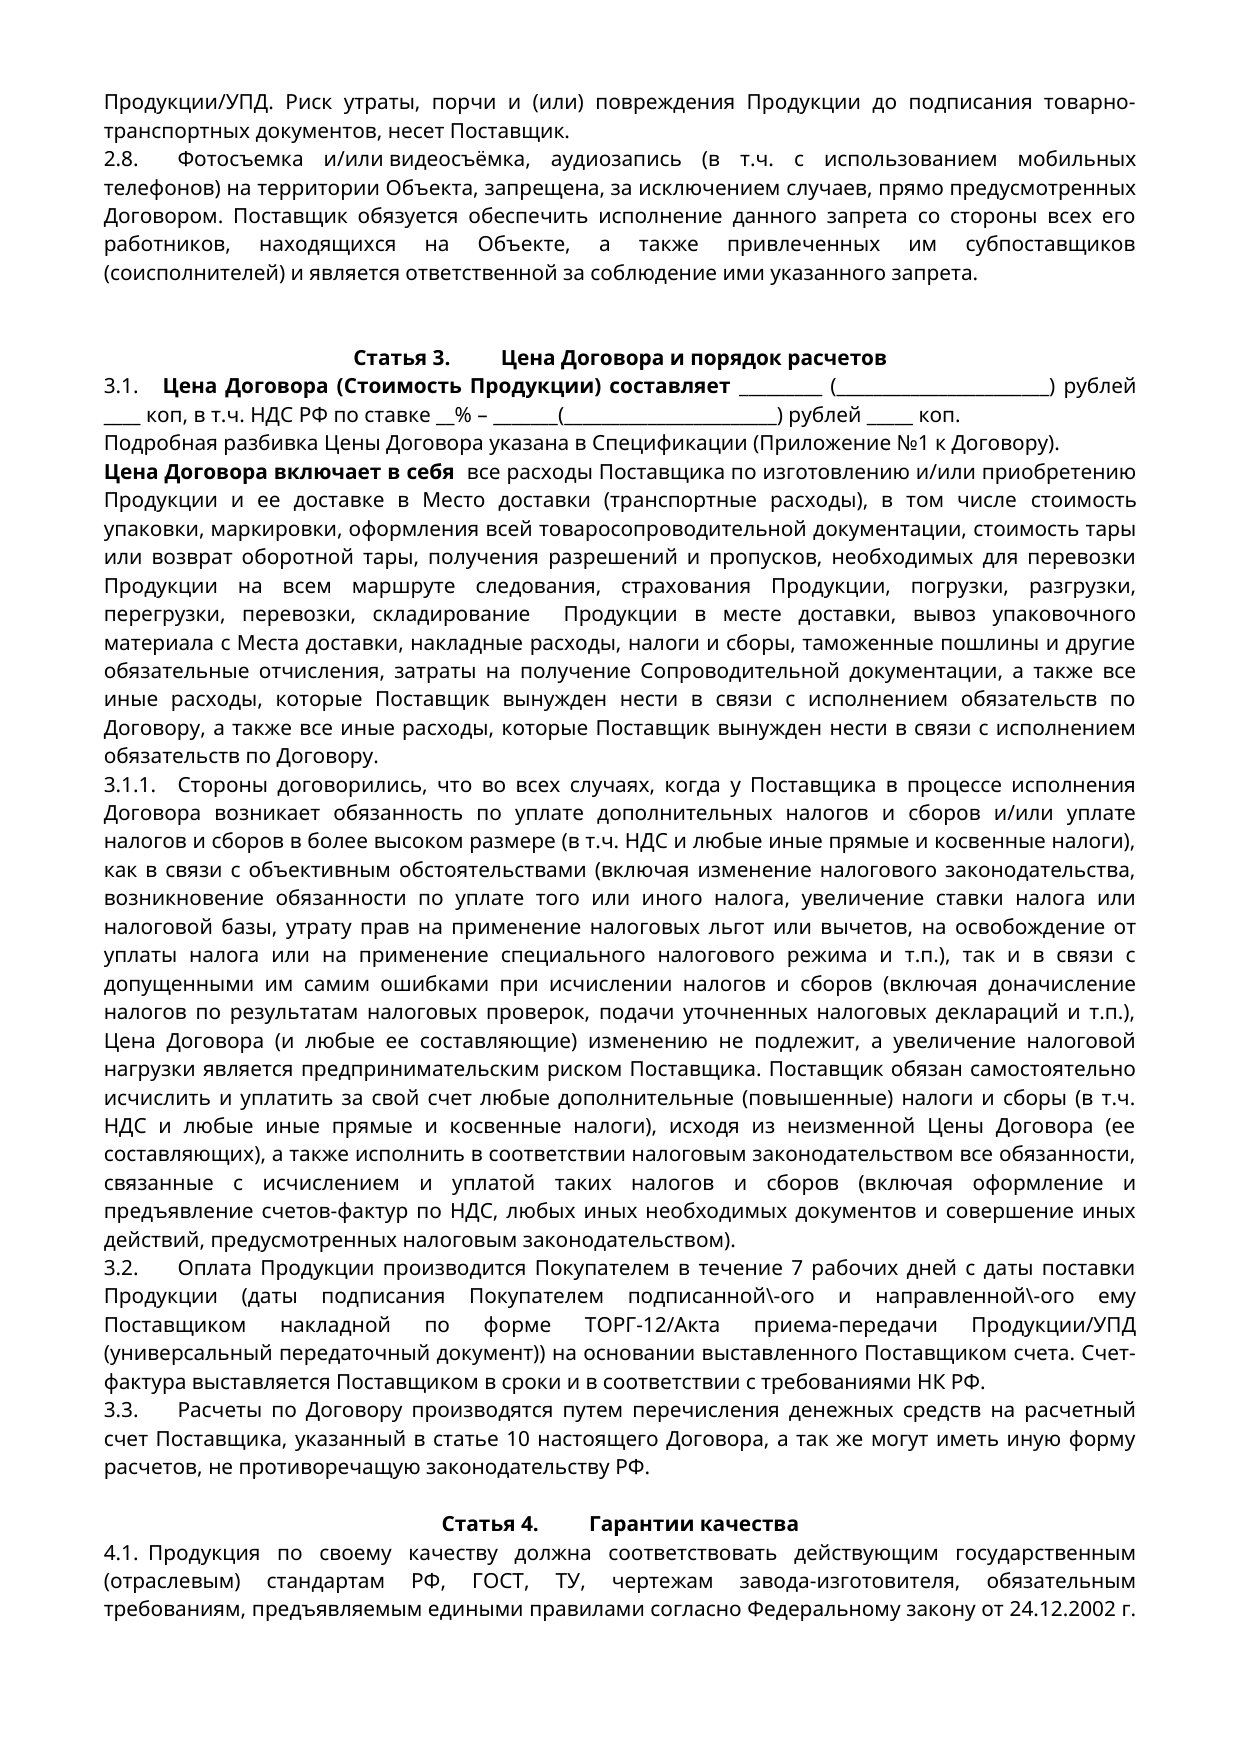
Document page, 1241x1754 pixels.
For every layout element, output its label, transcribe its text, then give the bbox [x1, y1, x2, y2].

list Цена Договора (Стоимость Продукции) составляет _________ (_______________________) рублей ____ коп, в т.ч. НДС РФ по ставке __% – _______(_______________________) рублей _____ коп. [103, 372, 1137, 428]
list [103, 87, 1137, 144]
list Гарантии качества [103, 1509, 1137, 1538]
text Подробная разбивка Цены Договора указана в Спецификации (Приложение №1 к Договору). [103, 428, 1137, 457]
text Цена Договора включает в себя все расходы Поставщика по изготовлению и/или приобретению Продукции и ее доставке в Место доставки (транспортные расходы), в том числе стоимость упаковки, маркировки, оформления всей товаросопроводительной документации, стоимость тары или возврат оборотной тары, получения разрешений и пропусков, необходимых для перевозки Продукции на всем маршруте следования, страхования Продукции, погрузки, разгрузки, перегрузки, перевозки, складирование Продукции в месте доставки, вывоз упаковочного материала с Места доставки, накладные расходы, налоги и сборы, таможенные пошлины и другие обязательные отчисления, затраты на получение Сопроводительной документации, а также все иные расходы, которые Поставщик вынужден нести в связи с исполнением обязательств по Договору, а также все иные расходы, которые Поставщик вынужден нести в связи с исполнением обязательств по Договору. [103, 457, 1137, 770]
list Оплата Продукции производится Покупателем в течение 7 рабочих дней с даты поставки Продукции (даты подписания Покупателем подписанной\-ого и направленной\-ого ему Поставщиком накладной по форме ТОРГ-12/Акта приема-передачи Продукции/УПД (универсальный передаточный документ)) на основании выставленного Поставщиком счета. Счет-фактура выставляется Поставщиком в сроки и в соответствии с требованиями НК РФ. [103, 1253, 1137, 1395]
list Расчеты по Договору производятся путем перечисления денежных средств на расчетный счет Поставщика, указанный в статье 10 настоящего Договора, а так же могут иметь иную форму расчетов, не противоречащую законодательству РФ. [103, 1395, 1137, 1481]
list Фотосъемка и/или видеосъёмка, аудиозапись (в т.ч. с использованием мобильных телефонов) на территории Объекта, запрещена, за исключением случаев, прямо предусмотренных Договором. Поставщик обязуется обеспечить исполнение данного запрета со стороны всех его работников, находящихся на Объекте, а также привлеченных им субпоставщиков (соисполнителей) и является ответственной за соблюдение ими указанного запрета. [103, 144, 1137, 286]
list Цена Договора и порядок расчетов [103, 343, 1137, 372]
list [103, 1538, 1137, 1623]
list Стороны договорились, что во всех случаях, когда у Поставщика в процессе исполнения Договора возникает обязанность по уплате дополнительных налогов и сборов и/или уплате налогов и сборов в более высоком размере (в т.ч. НДС и любые иные прямые и косвенные налоги), как в связи с объективным обстоятельствами (включая изменение налогового законодательства, возникновение обязанности по уплате того или иного налога, увеличение ставки налога или налоговой базы, утрату прав на применение налоговых льгот или вычетов, на освобождение от уплаты налога или на применение специального налогового режима и т.п.), так и в связи с допущенными им самим ошибками при исчислении налогов и сборов (включая доначисление налогов по результатам налоговых проверок, подачи уточненных налоговых деклараций и т.п.), Цена Договора (и любые ее составляющие) изменению не подлежит, а увеличение налоговой нагрузки является предпринимательским риском Поставщика. Поставщик обязан самостоятельно исчислить и уплатить за свой счет любые дополнительные (повышенные) налоги и сборы (в т.ч. НДС и любые иные прямые и косвенные налоги), исходя из неизменной Цены Договора (ее составляющих), а также исполнить в соответствии налоговым законодательством все обязанности, связанные с исчислением и уплатой таких налогов и сборов (включая оформление и предъявление счетов-фактур по НДС, любых иных необходимых документов и совершение иных действий, предусмотренных налоговым законодательством). [103, 770, 1137, 1253]
